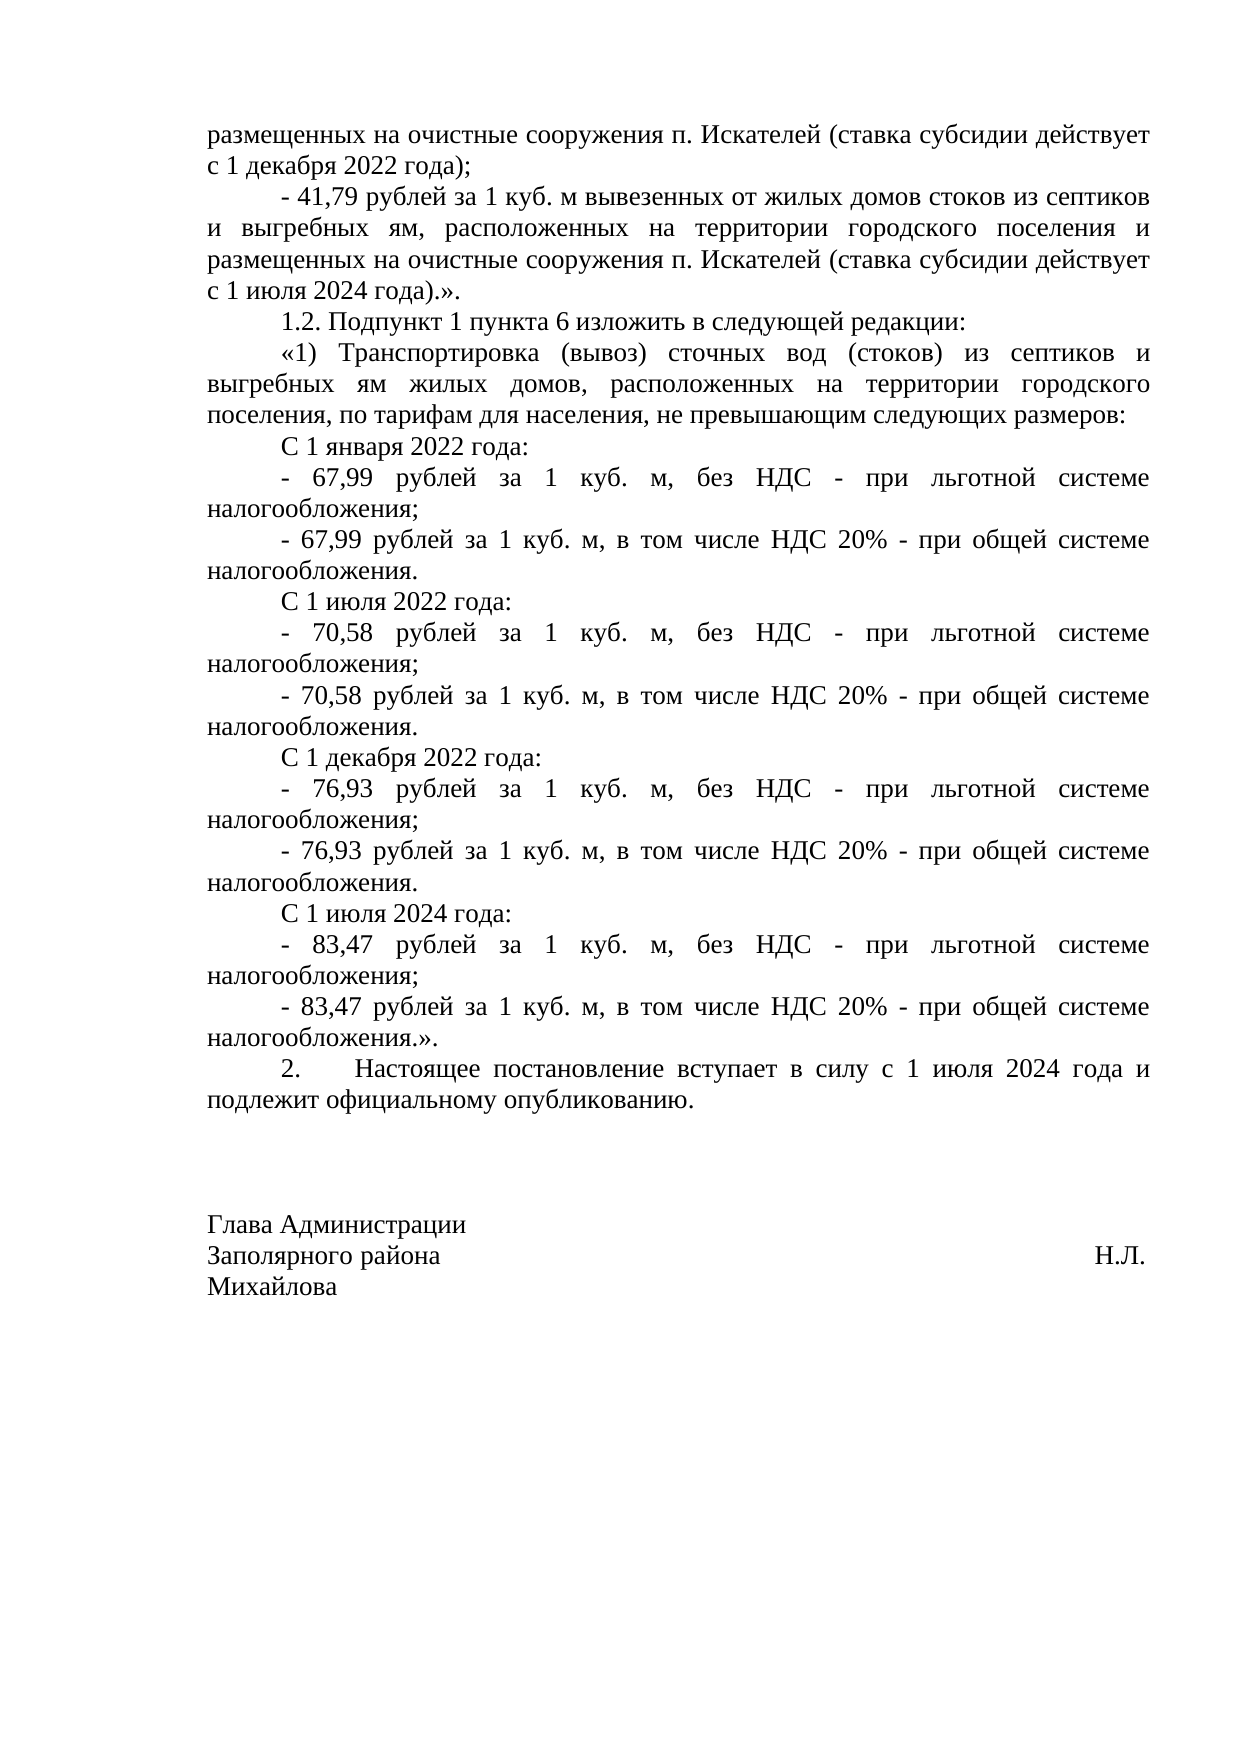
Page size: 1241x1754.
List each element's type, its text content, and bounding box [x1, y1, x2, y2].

text С 1 декабря 2022 года: [207, 741, 1152, 772]
text С 1 июля 2022 года: [207, 585, 1152, 616]
text - 76,93 рублей за 1 куб. м, без НДС - при льготной системе налогообложения; [207, 772, 1152, 834]
text - 76,93 рублей за 1 куб. м, в том числе НДС 20% - при общей системе налогообложения. [207, 834, 1152, 897]
text - 67,99 рублей за 1 куб. м, без НДС - при льготной системе налогообложения; [207, 461, 1152, 523]
text - 83,47 рублей за 1 куб. м, в том числе НДС 20% - при общей системе налогообложения.». [207, 990, 1152, 1052]
text С 1 июля 2024 года: [207, 897, 1152, 928]
title Глава Администрации [207, 1208, 1152, 1239]
text - 67,99 рублей за 1 куб. м, в том числе НДС 20% - при общей системе налогообложения. [207, 523, 1152, 585]
text - 41,79 рублей за 1 куб. м вывезенных от жилых домов стоков из септиков и выгребных ям, расположенных на территории городского поселения и размещенных на очистные сооружения п. Искателей (ставка субсидии действует с 1 июля 2024 года).». [207, 180, 1152, 305]
list Настоящее постановление вступает в силу с 1 июля 2024 года и подлежит официальному опубликованию. [207, 1052, 1152, 1115]
text - 70,58 рублей за 1 куб. м, без НДС - при льготной системе налогообложения; [207, 616, 1152, 679]
text - 83,47 рублей за 1 куб. м, без НДС - при льготной системе налогообложения; [207, 928, 1152, 990]
title Заполярного района Н.Л. Михайлова [207, 1239, 1152, 1302]
text С 1 января 2022 года: [207, 429, 1152, 461]
text «1) Транспортировка (вывоз) сточных вод (стоков) из септиков и выгребных ям жилых домов, расположенных на территории городского поселения, по тарифам для населения, не превышающим следующих размеров: [207, 336, 1152, 429]
text 1.2. Подпункт 1 пункта 6 изложить в следующей редакции: [207, 305, 1152, 336]
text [207, 118, 1152, 180]
text - 70,58 рублей за 1 куб. м, в том числе НДС 20% - при общей системе налогообложения. [207, 679, 1152, 741]
